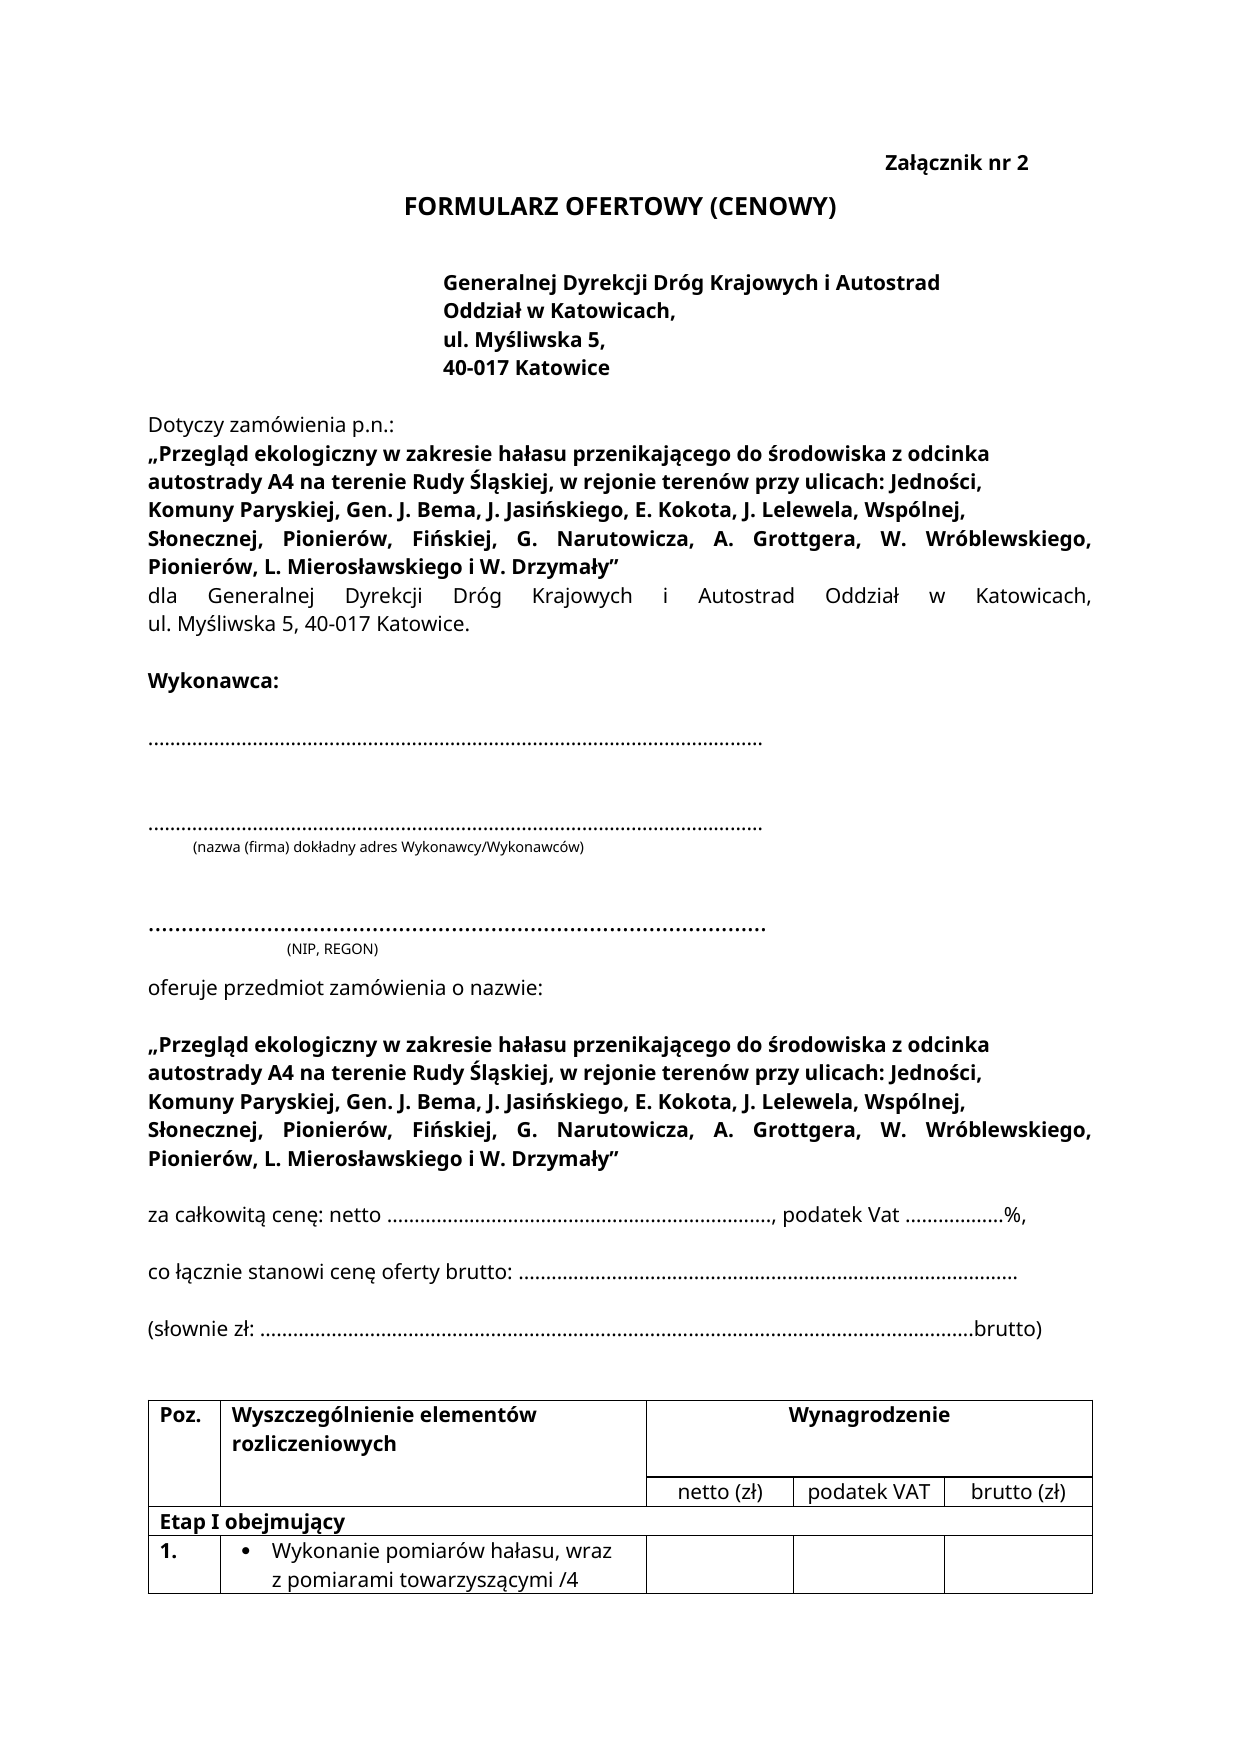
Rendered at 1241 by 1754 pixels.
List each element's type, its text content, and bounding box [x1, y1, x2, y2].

text .………………………………………………………………………………… [148, 905, 1093, 939]
text (słownie zł: ………………………………………………………………………………………………………………….brutto) [148, 1314, 1093, 1343]
text Słonecznej, Pionierów, Fińskiej, G. Narutowicza, A. Grottgera, W. Wróblewskiego, Pionierów, L. Mierosławskiego i W. Drzymały” [148, 1115, 1093, 1172]
table_cell netto (zł) [647, 1478, 793, 1506]
text co łącznie stanowi cenę oferty brutto: .……………………………………………………………………………… [148, 1229, 1093, 1286]
table_cell brutto (zł) [945, 1478, 1092, 1506]
table_cell Etap I obejmujący [149, 1507, 1092, 1535]
table_header Wyszczególnienie elementów rozliczeniowych [221, 1401, 646, 1506]
table_header Wynagrodzenie [647, 1401, 1092, 1476]
text ul. Myśliwska 5, [443, 325, 1093, 353]
text Oddział w Katowicach, [443, 296, 1093, 325]
text Dotyczy zamówienia p.n.: [148, 410, 1093, 439]
text dla Generalnej Dyrekcji Dróg Krajowych i Autostrad Oddział w Katowicach, ul. Myśliwska 5, 40-017 Katowice. [148, 581, 1093, 638]
text 40-017 Katowice [443, 353, 1093, 382]
text Wykonawca: [148, 666, 1093, 694]
table_cell 1. [149, 1536, 220, 1593]
text Komuny Paryskiej, Gen. J. Bema, J. Jasińskiego, E. Kokota, J. Lelewela, Wspólnej, [148, 496, 1093, 524]
text Słonecznej, Pionierów, Fińskiej, G. Narutowicza, A. Grottgera, W. Wróblewskiego, Pionierów, L. Mierosławskiego i W. Drzymały” [148, 524, 1093, 581]
text Załącznik nr 2 [811, 148, 1093, 176]
text Komuny Paryskiej, Gen. J. Bema, J. Jasińskiego, E. Kokota, J. Lelewela, Wspólnej, [148, 1087, 1093, 1115]
text za całkowitą cenę: netto ……………………………………………………………., podatek Vat ………………%, [148, 1201, 1093, 1229]
text autostrady A4 na terenie Rudy Śląskiej, w rejonie terenów przy ulicach: Jedności, [148, 1058, 1093, 1087]
table_cell [647, 1536, 793, 1593]
text (nazwa (firma) dokładny adres Wykonawcy/Wykonawców) [148, 837, 1093, 871]
text oferuje przedmiot zamówienia o nazwie: [148, 973, 1093, 1001]
text Generalnej Dyrekcji Dróg Krajowych i Autostrad [443, 268, 1093, 296]
table_cell [794, 1536, 944, 1593]
table_header Poz. [149, 1401, 220, 1506]
text .………………………………………………………………………………………………… [148, 723, 1093, 751]
text „Przegląd ekologiczny w zakresie hałasu przenikającego do środowiska z odcinka [148, 439, 1093, 467]
text FORMULARZ OFERTOWY (CENOWY) [148, 188, 1093, 223]
text „Przegląd ekologiczny w zakresie hałasu przenikającego do środowiska z odcinka [148, 1030, 1093, 1058]
text .………………………………………………………………………………………………… [148, 808, 1093, 837]
text (NIP, REGON) [148, 939, 1093, 973]
text autostrady A4 na terenie Rudy Śląskiej, w rejonie terenów przy ulicach: Jedności, [148, 467, 1093, 496]
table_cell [221, 1536, 646, 1593]
table_cell [945, 1536, 1092, 1593]
table_cell podatek VAT [794, 1478, 944, 1506]
